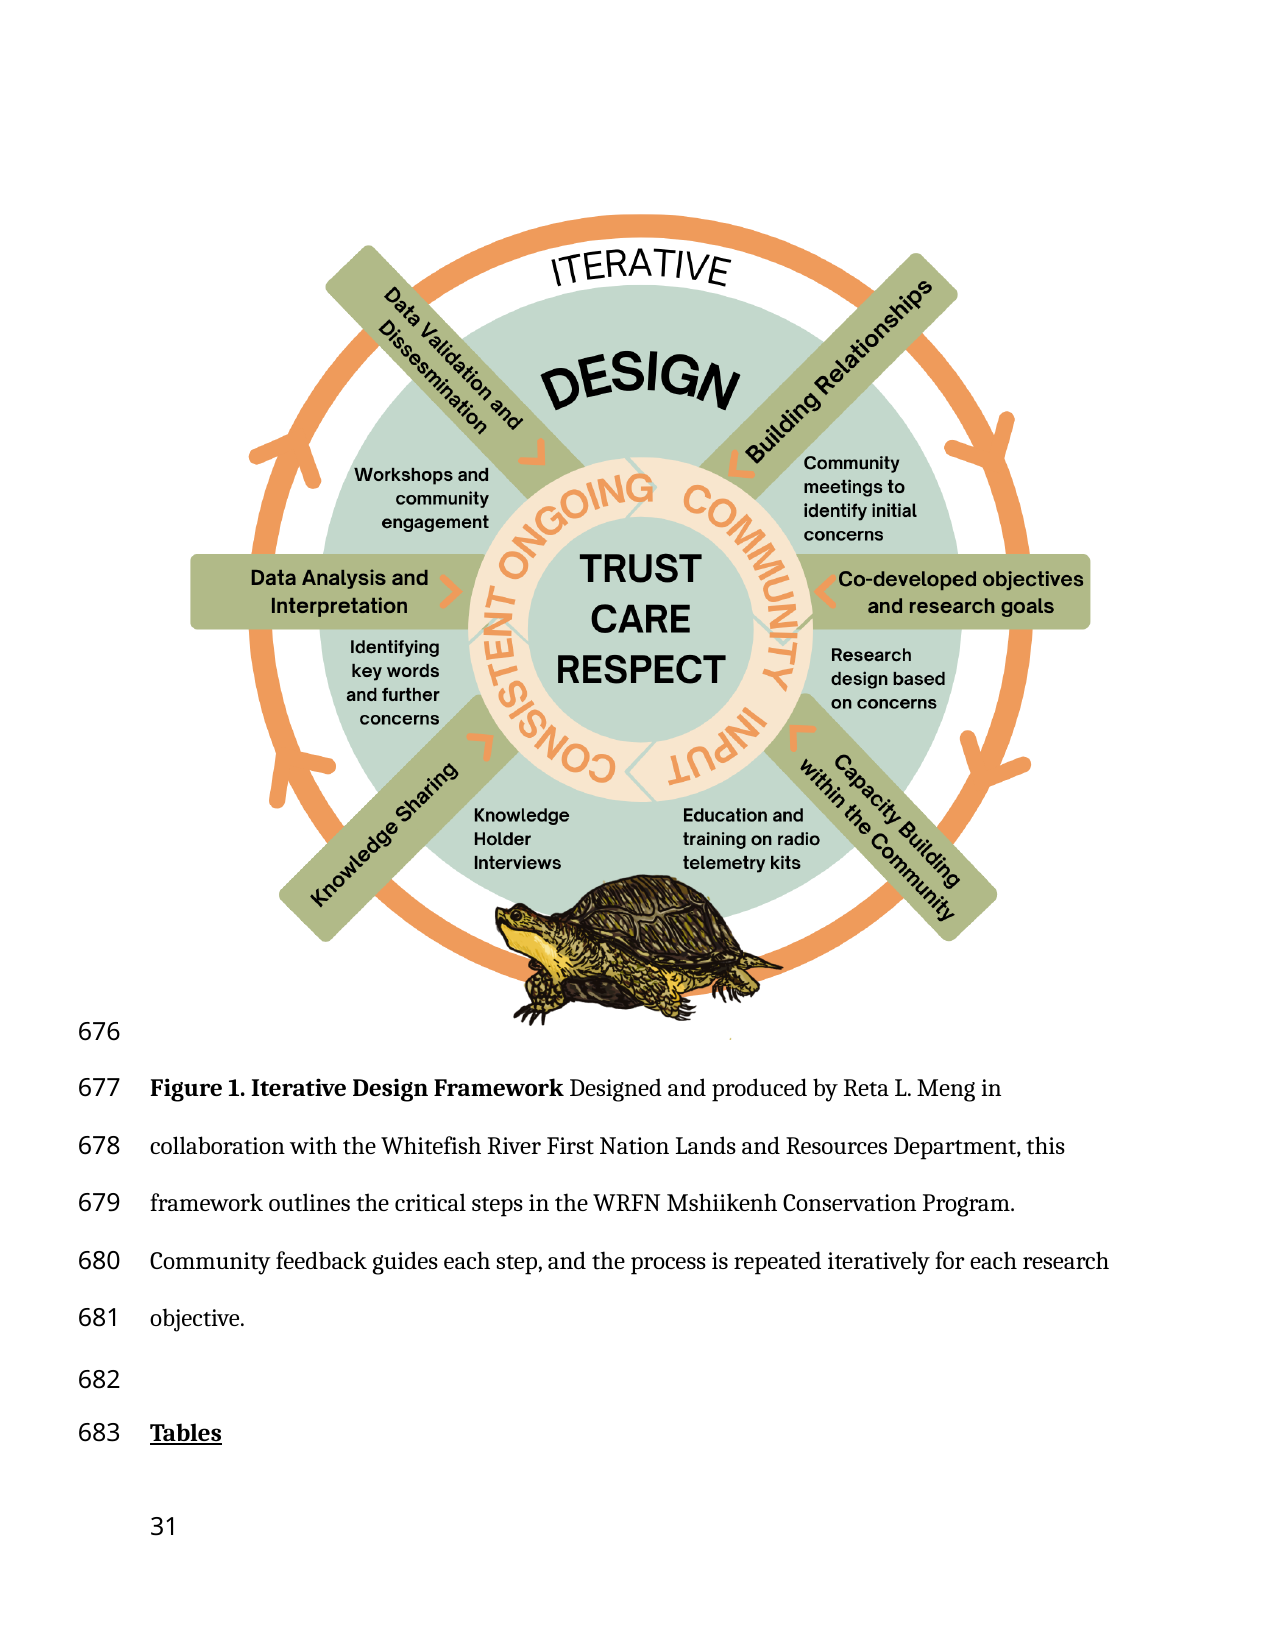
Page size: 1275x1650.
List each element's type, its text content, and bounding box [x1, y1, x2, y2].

picture [150, 150, 1129, 1040]
text Figure 1. Iterative Design Framework Designed and produced by Reta L. Meng in collaboration with the Whitefish River First Nation Lands and Resources Department, this framework outlines the critical steps in the WRFN Mshiikenh Conservation Program. Community feedback guides each step, and the process is repeated iteratively for each research objective. [150, 1074, 1125, 1333]
text Tables [150, 1419, 1125, 1448]
